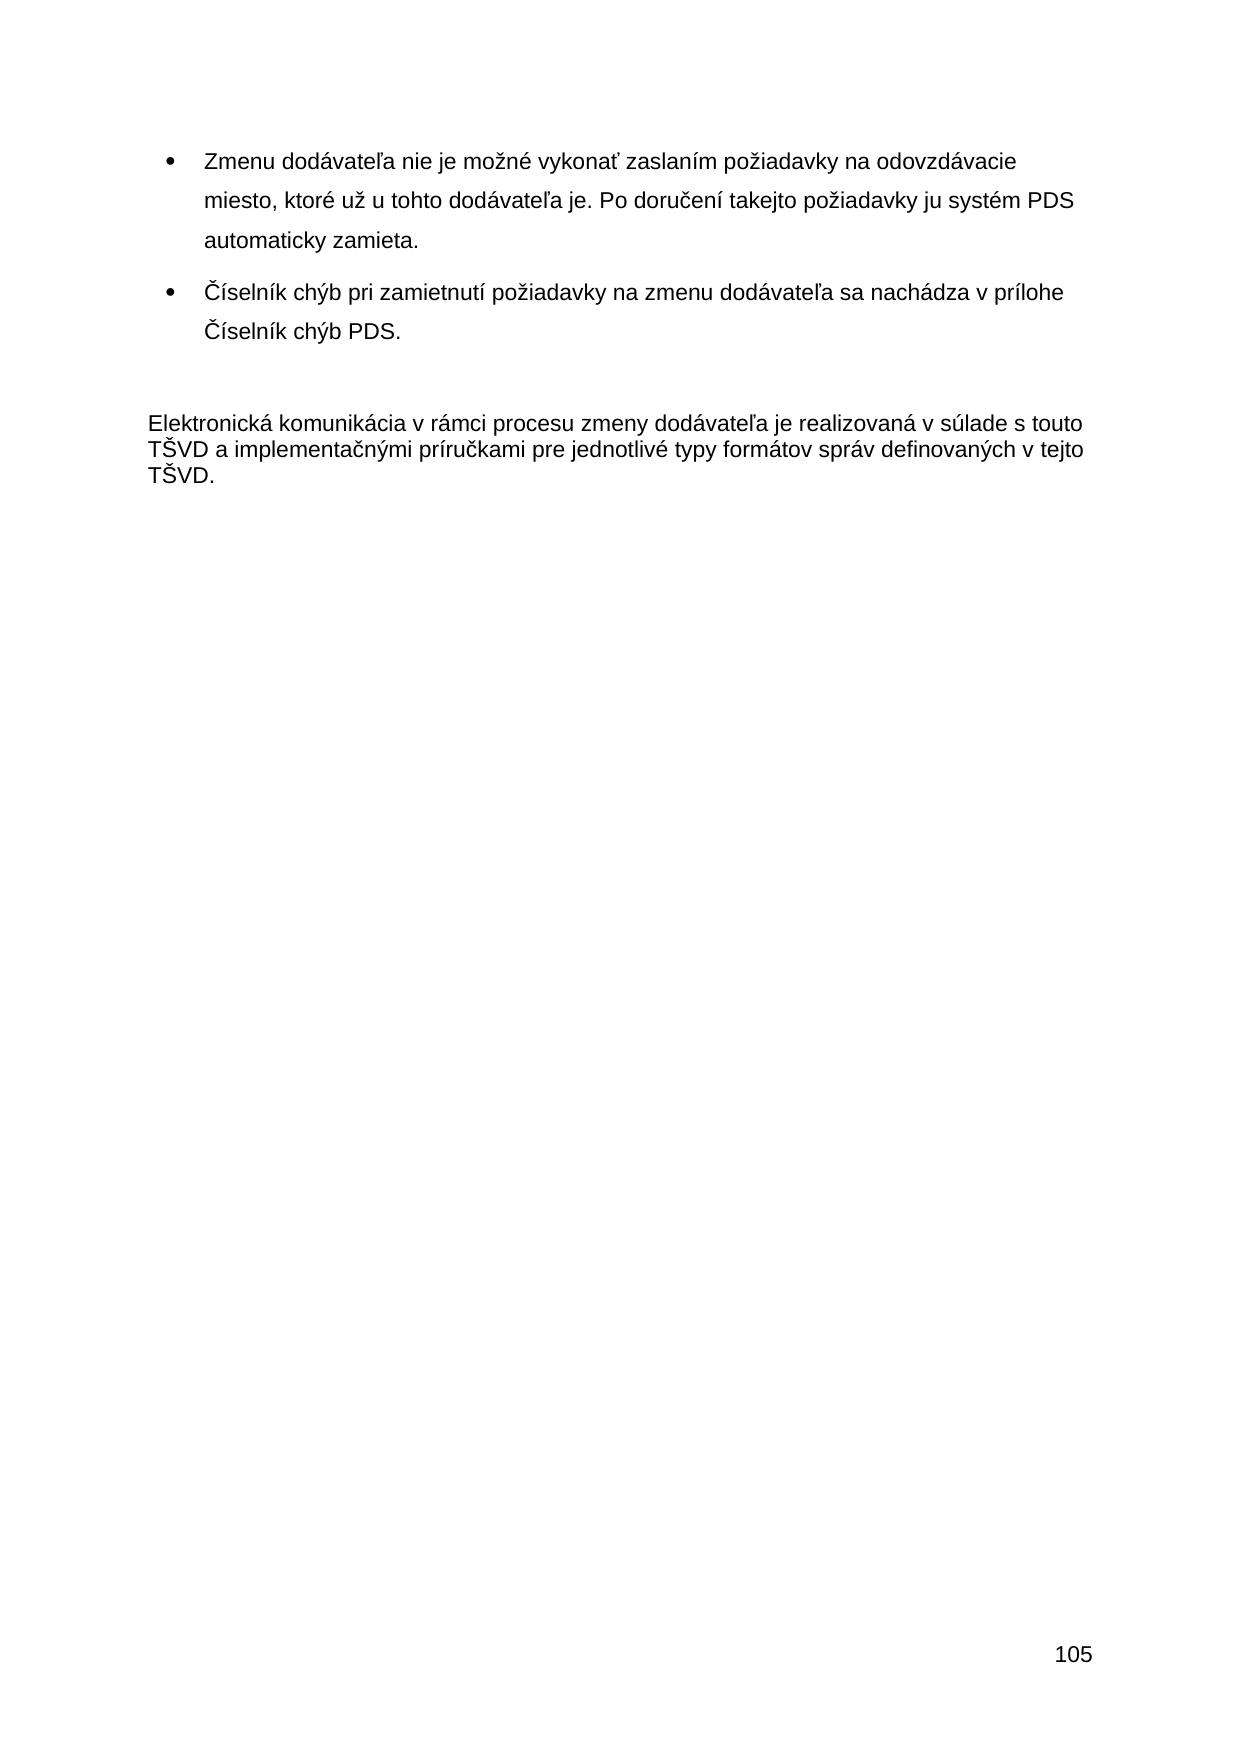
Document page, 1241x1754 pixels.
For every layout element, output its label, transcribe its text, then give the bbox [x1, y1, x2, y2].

text Elektronická komunikácia v rámci procesu zmeny dodávateľa je realizovaná v súlade s touto TŠVD a implementačnými príručkami pre jednotlivé typy formátov správ definovaných v tejto TŠVD. [148, 409, 1093, 488]
list Zmenu dodávateľa nie je možné vykonať zaslaním požiadavky na odovzdávacie miesto, ktoré už u tohto dodávateľa je. Po doručení takejto požiadavky ju systém PDS automaticky zamieta. [166, 148, 1093, 253]
list Číselník chýb pri zamietnutí požiadavky na zmenu dodávateľa sa nachádza v prílohe Číselník chýb PDS. [166, 278, 1093, 344]
